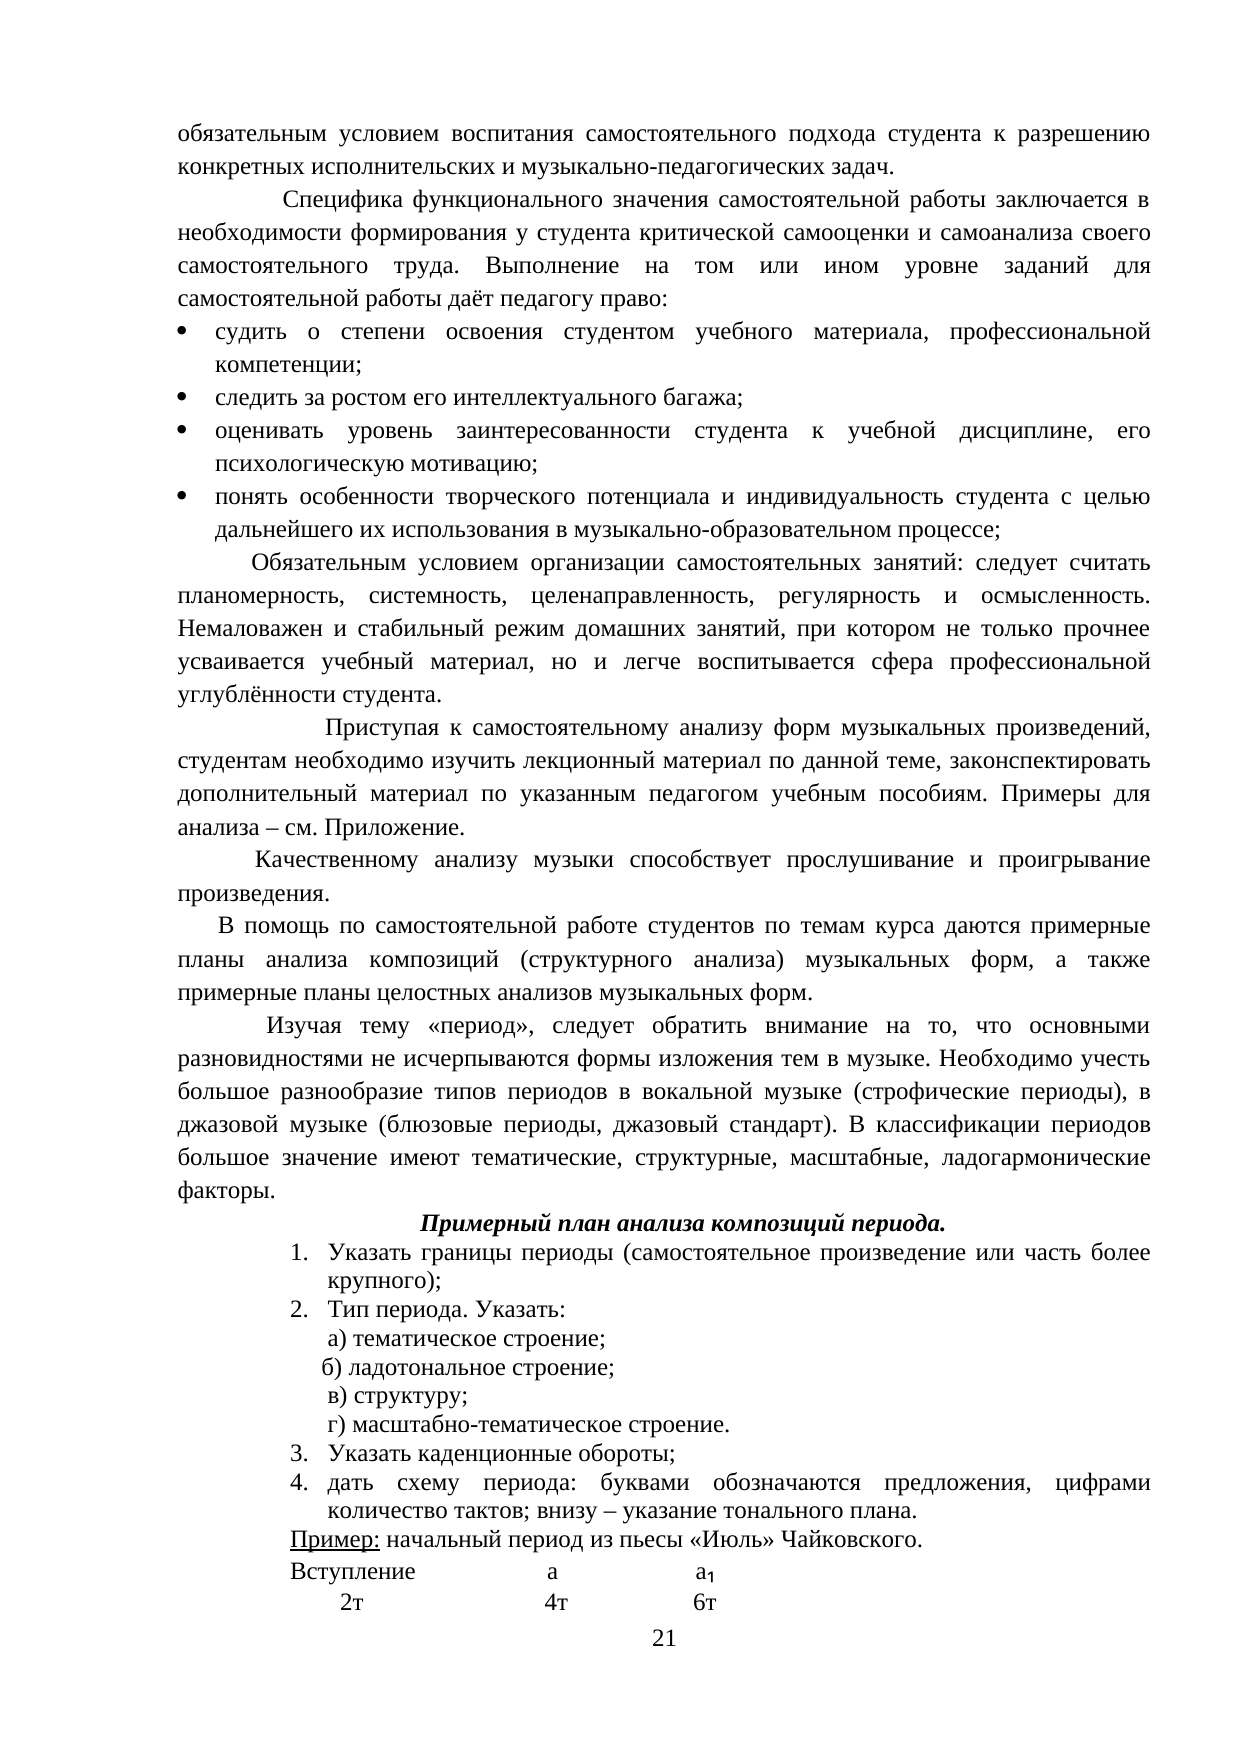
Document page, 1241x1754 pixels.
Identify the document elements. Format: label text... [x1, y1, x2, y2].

list понять особенности творческого потенциала и индивидуальность студента с целью дальнейшего их использования в музыкально-образовательном процессе; [177, 481, 1152, 543]
text Вступление а а₁ [290, 1553, 1152, 1587]
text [177, 118, 1152, 180]
text б) ладотональное строение; [290, 1352, 1152, 1380]
list судить о степени освоения студентом учебного материала, профессиональной компетенции; [177, 316, 1152, 378]
list оценивать уровень заинтересованности студента к учебной дисциплине, его психологическую мотивацию; [177, 415, 1152, 477]
text Специфика функционального значения самостоятельной работы заключается в необходимости формирования у студента критической самооценки и самоанализа своего самостоятельного труда. Выполнение на том или ином уровне заданий для самостоятельной работы даёт педагогу право: [177, 184, 1152, 312]
text в) структуру; [290, 1380, 1152, 1409]
list Указать границы периоды (самостоятельное произведение или часть более крупного); [290, 1237, 1152, 1294]
list Тип периода. Указать: [290, 1294, 1152, 1323]
text Примерный план анализа композиций периода. [215, 1208, 1152, 1237]
text Качественному анализу музыки способствует прослушивание и проигрывание произведения. [177, 844, 1152, 906]
text Пример: начальный период из пьесы «Июль» Чайковского. [290, 1524, 1152, 1553]
text 2т 4т 6т [290, 1587, 1152, 1616]
text В помощь по самостоятельной работе студентов по темам курса даются примерные планы анализа композиций (структурного анализа) музыкальных форм, а также примерные планы целостных анализов музыкальных форм. [177, 911, 1152, 1005]
text а) тематическое строение; [290, 1323, 1152, 1352]
text г) масштабно-тематическое строение. [290, 1409, 1152, 1438]
list следить за ростом его интеллектуального багажа; [177, 382, 1152, 411]
text Обязательным условием организации самостоятельных занятий: следует считать планомерность, системность, целенаправленность, регулярность и осмысленность. Немаловажен и стабильный режим домашних занятий, при котором не только прочнее усваивается учебный материал, но и легче воспитывается сфера профессиональной углублённости студента. [177, 547, 1152, 708]
list дать схему периода: буквами обозначаются предложения, цифрами количество тактов; внизу – указание тонального плана. [290, 1467, 1152, 1524]
text Приступая к самостоятельному анализу форм музыкальных произведений, студентам необходимо изучить лекционный материал по данной теме, законспектировать дополнительный материал по указанным педагогом учебным пособиям. Примеры для анализа – см. Приложение. [177, 712, 1152, 840]
text Изучая тему «период», следует обратить внимание на то, что основными разновидностями не исчерпываются формы изложения тем в музыке. Необходимо учесть большое разнообразие типов периодов в вокальной музыке (строфические периоды), в джазовой музыке (блюзовые периоды, джазовый стандарт). В классификации периодов большое значение имеют тематические, структурные, масштабные, ладогармонические факторы. [177, 1010, 1152, 1203]
list Указать каденционные обороты; [290, 1438, 1152, 1467]
